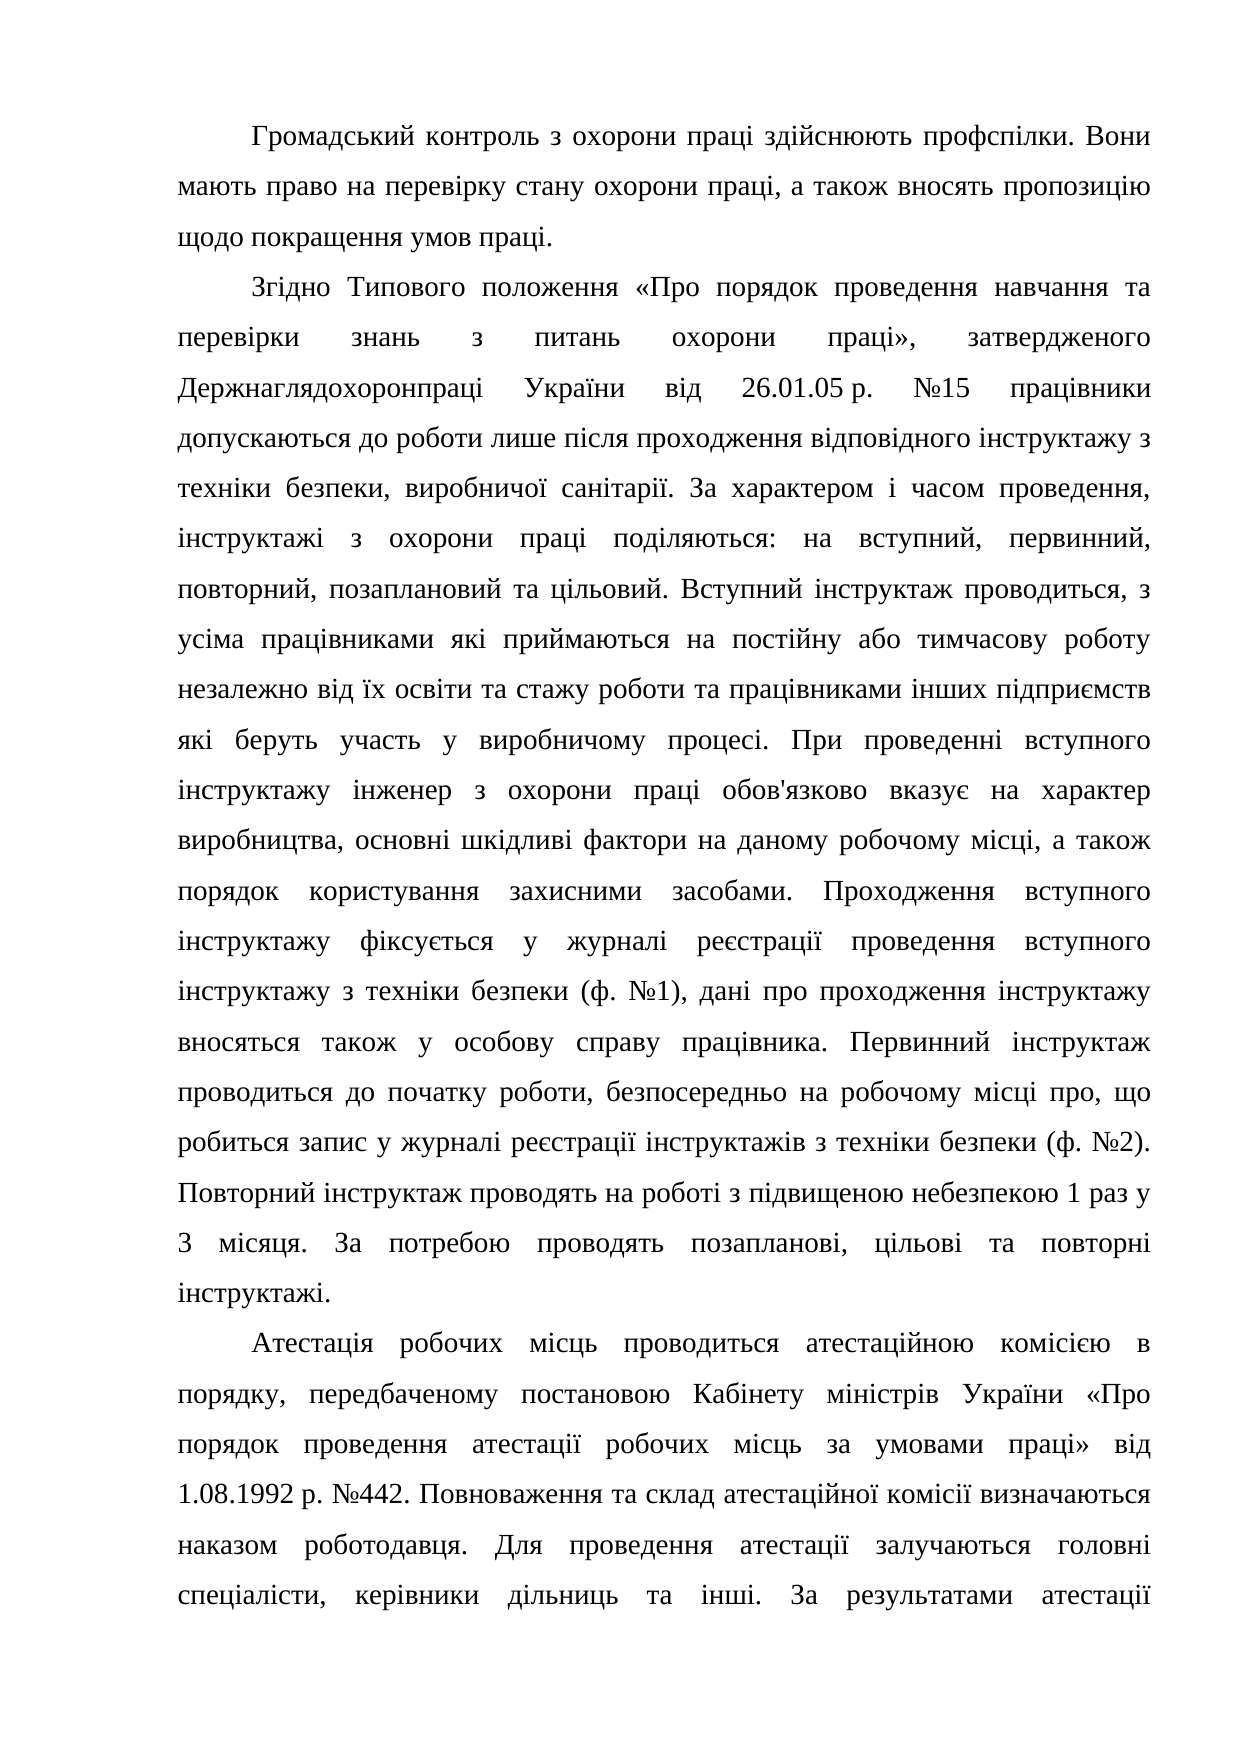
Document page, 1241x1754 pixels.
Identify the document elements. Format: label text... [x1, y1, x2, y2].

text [177, 1326, 1152, 1611]
text Громадський контроль з охорони праці здійснюють профспілки. Вони мають право на перевірку стану охорони праці, а також вносять пропозицію щодо покращення умов праці. [177, 118, 1152, 252]
text Згідно Типового положення «Про порядок проведення навчання та перевірки знань з питань охорони праці», затвердженого Держнаглядохоронпраці України від 26.01.05 р. №15 працівники допускаються до роботи лише після проходження відповідного інструктажу з техніки безпеки, виробничої санітарії. За характером і часом проведення, інструктажі з охорони праці поділяються: на вступний, первинний, повторний, позаплановий та цільовий. Вступний інструктаж проводиться, з усіма працівниками які приймаються на постійну або тимчасову роботу незалежно від їх освіти та стажу роботи та працівниками інших підприємств які беруть участь у виробничому процесі. При проведенні вступного інструктажу інженер з охорони праці обов'язково вказує на характер виробництва, основні шкідливі фактори на даному робочому місці, а також порядок користування захисними засобами. Проходження вступного інструктажу фіксується у журналі реєстрації проведення вступного інструктажу з техніки безпеки (ф. №1), дані про проходження інструктажу вносяться також у особову справу працівника. Первинний інструктаж проводиться до початку роботи, безпосередньо на робочому місці про, що робиться запис у журналі реєстрації інструктажів з техніки безпеки (ф. №2). Повторний інструктаж проводять на роботі з підвищеною небезпекою 1 раз у 3 місяця. За потребою проводять позапланові, цільові та повторні інструктажі. [177, 269, 1152, 1309]
